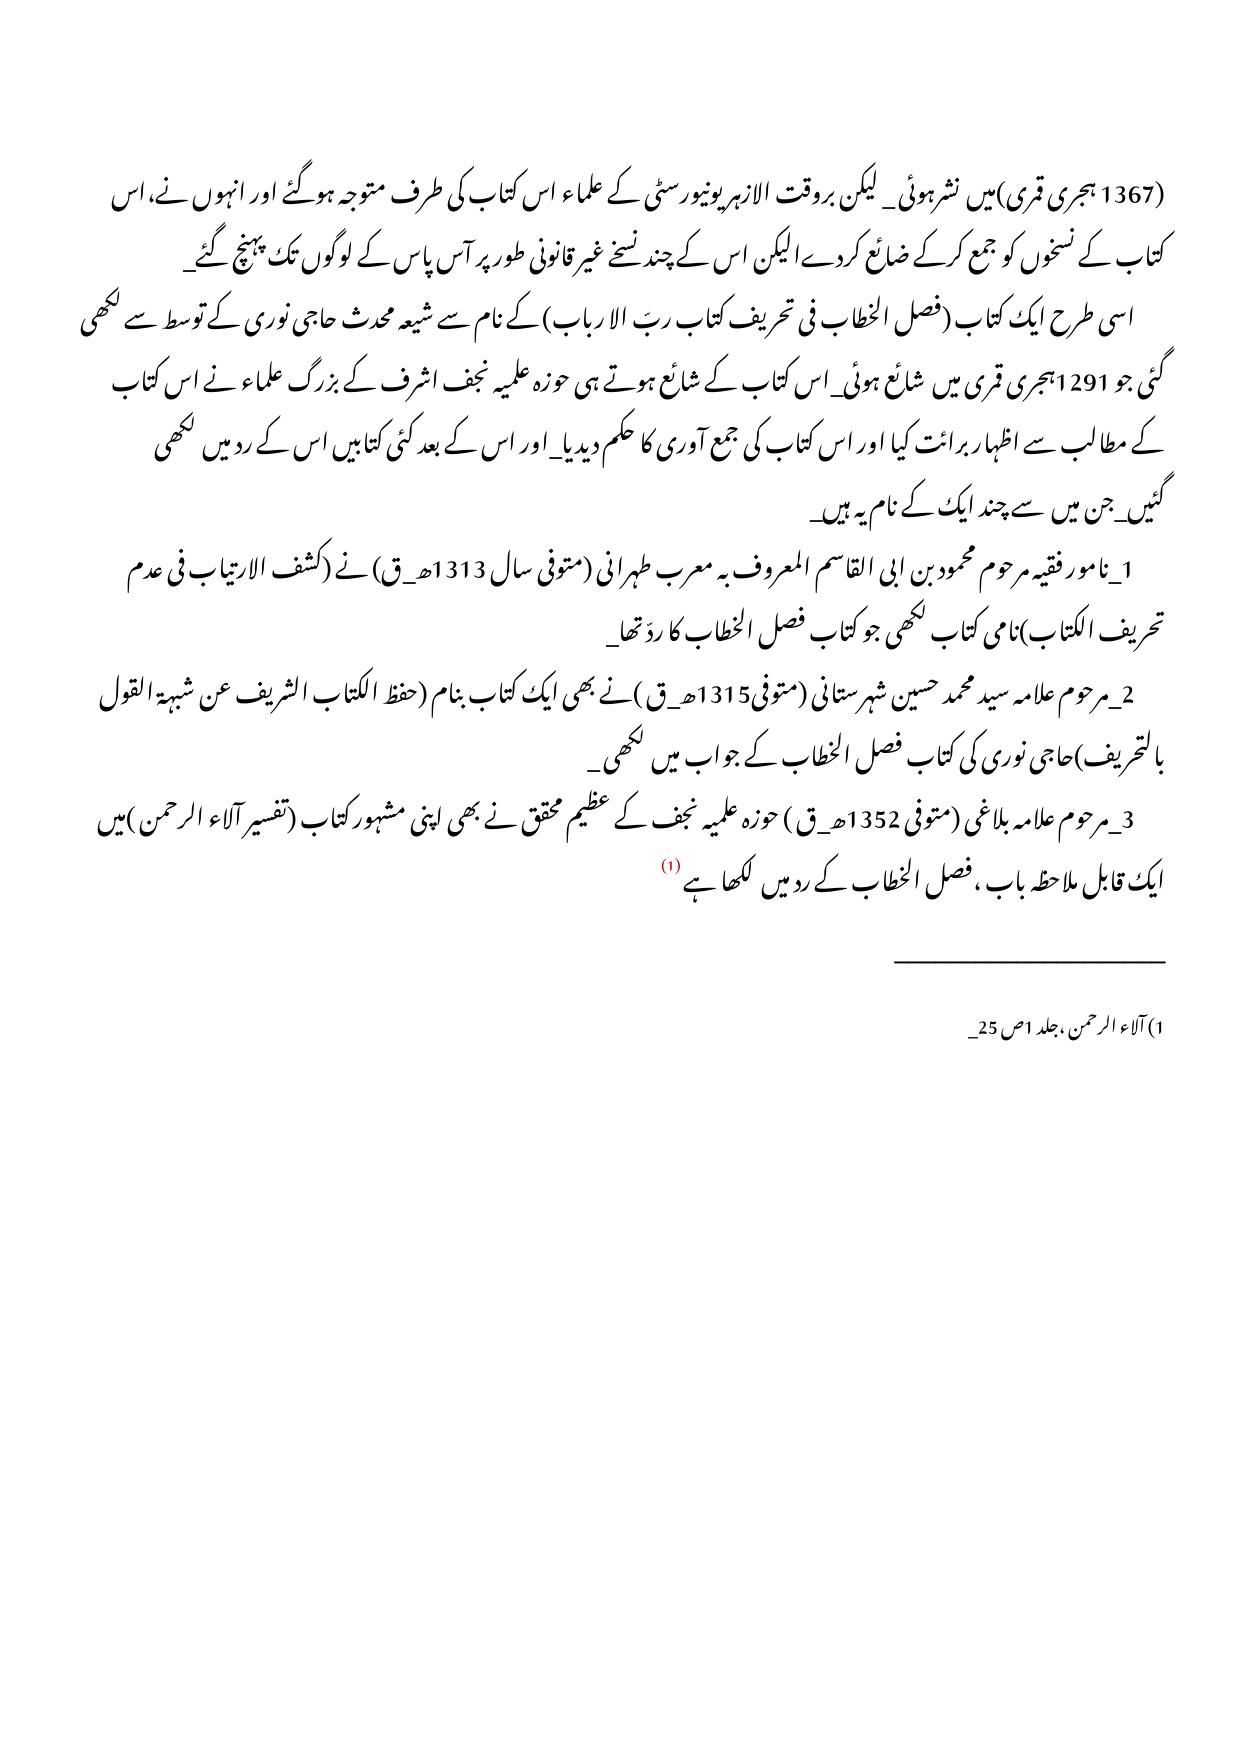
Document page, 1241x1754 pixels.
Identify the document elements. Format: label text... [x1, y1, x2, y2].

text 3_مرحوم علامہ بلاغی (متوفی 1352ھ_ق ) حوزہ علمیہ نجف کے عظیم محقق نے بھی اپنی مشہور کتاب (تفسیر آلاء الرحمن )میں ایک قابل ملاحظہ باب ،فصل الخطاب کے رد میں لکھا ہے (1) [75, 781, 1165, 906]
text 1) آلاء الرحمن ،جلد 1ص 25_ [75, 999, 1165, 1046]
text 2_مرحوم علامہ سید محمد حسین شہرستانی (متوفی1315ھ_ق )نے بھی ایک کتاب بنام (حفظ الکتاب الشریف عن شبہة القول بالتحریف)حاجی نوری کی کتاب فصل الخطاب کے جواب میں لکھی _ [75, 656, 1165, 781]
text اسی طرح ایک کتاب (فصل الخطاب فی تحریف کتاب ربّ الا رباب) کے نام سے شیعہ محدث حاجی نوری کے توسط سے لکھی گئی جو 1291ہجری قمری میں شائع ہوئی_اس کتاب کے شائع ہوتے ہی حوزہ علمیہ نجف اشرف کے بزرگ علماء نے اس کتاب کے مطالب سے اظہار برائت کیا اور اس کتاب کی جمع آوری کا حکم دیدیا_اور اس کے بعد کئی کتابیں اس کے رد میں لکھی گئیں_جن میں سے چند ایک کے نام یہ ہیں_ [75, 281, 1165, 531]
text (1367 ہجری قمری)میں نشرہوئی _ لیکن بروقت الازہر یونیورسٹی کے علماء اس کتاب کی طرف متوجہ ہوگئے اور انہوں نے،اس کتاب کے نسخوں کو جمع کرکے ضائع کردےالیکن اس کے چند نسخے غیر قانونی طور پر آس پاس کے لوگوں تک پہنچ گئے_ [75, 94, 1165, 281]
text 1_نامور فقیہ مرحوم محمود بن ابی القاسم المعروف بہ معرب طہرانی (متوفی سال 1313ھ_ق) نے (کشف الارتیاب فی عدم تحریف الکتاب)نامی کتاب لکھی جو کتاب فصل الخطاب کا ردّ تھا_ [75, 531, 1165, 656]
text ____________________ [75, 906, 1165, 974]
